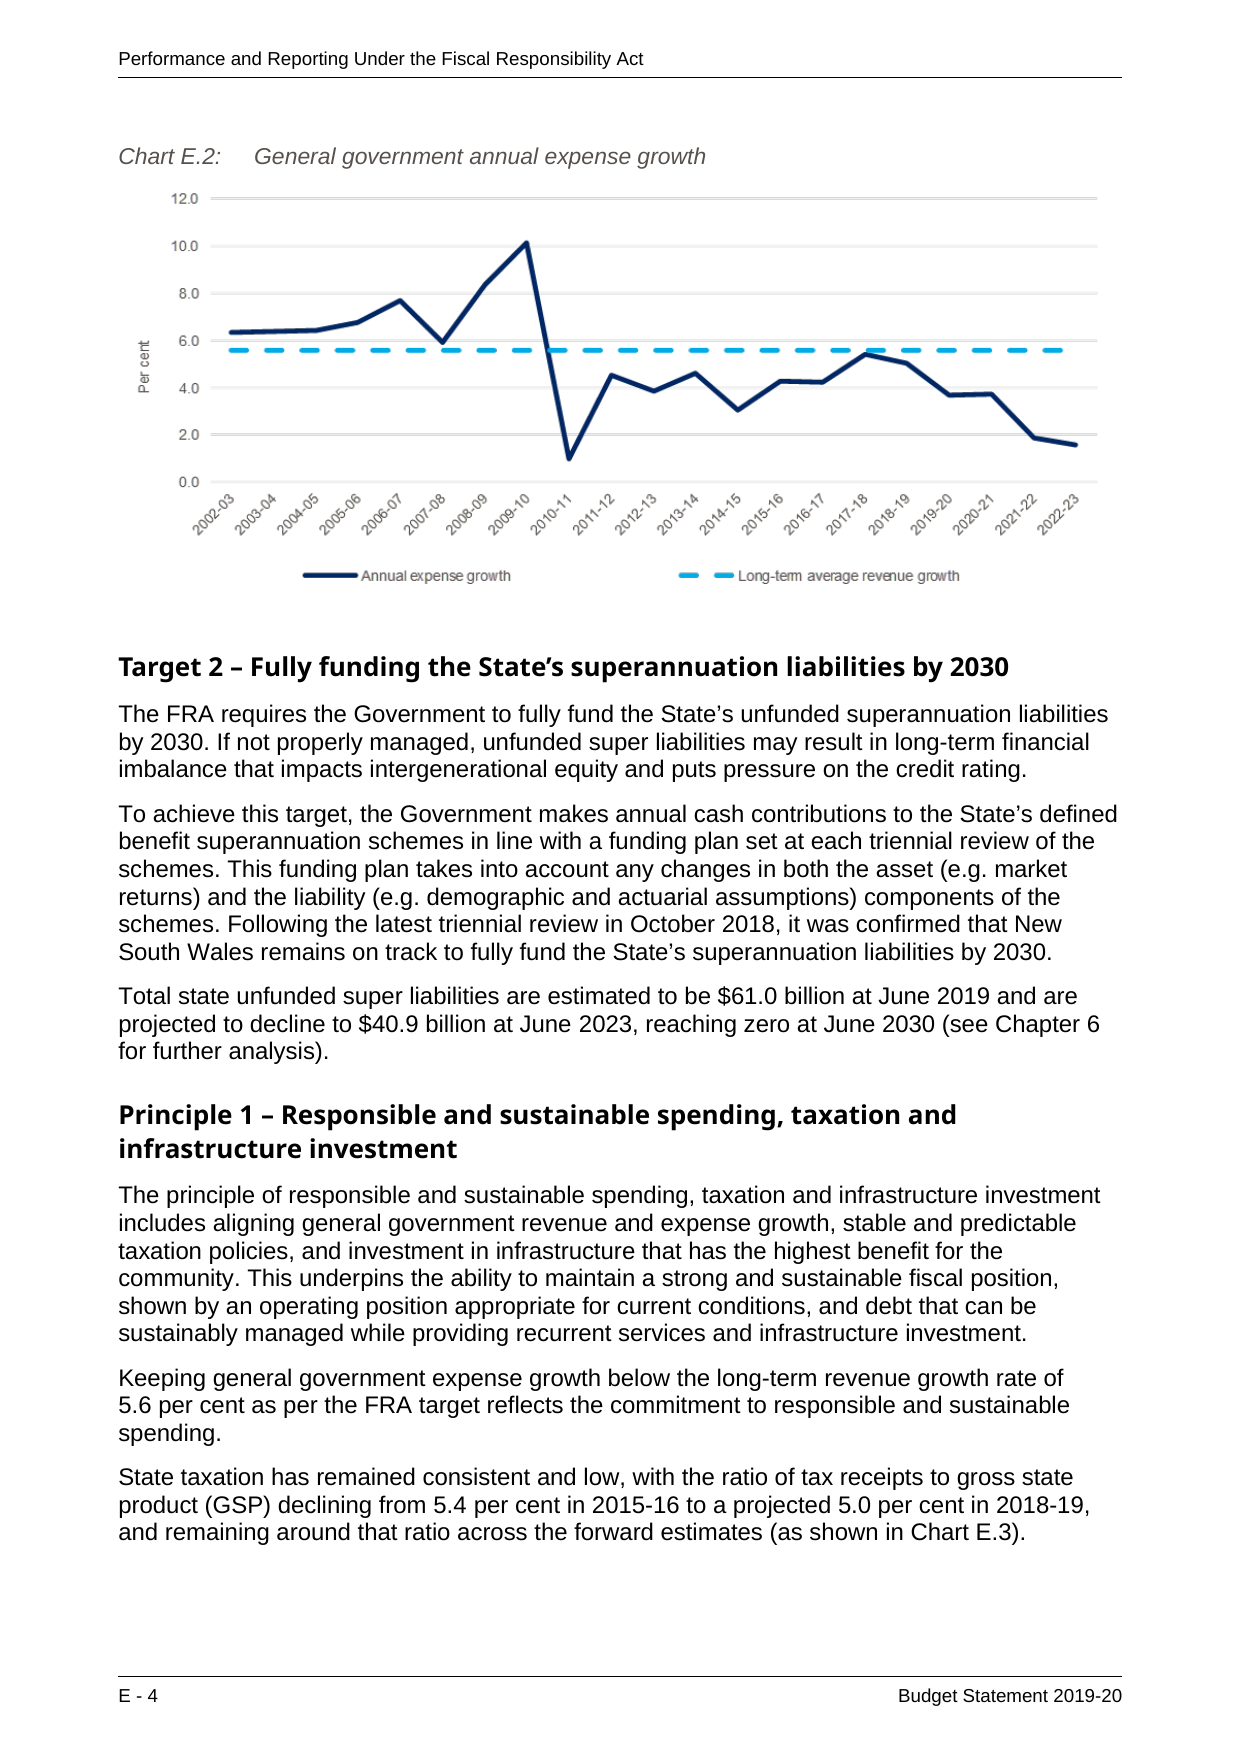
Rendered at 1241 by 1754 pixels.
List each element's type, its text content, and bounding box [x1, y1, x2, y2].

text General government annual expense growth [118, 143, 1122, 169]
text Keeping general government expense growth below the long-term revenue growth rate of 5.6 per cent as per the FRA target reflects the commitment to responsible and sustainable spending. [118, 1364, 1122, 1446]
subtitle Principle 1 – Responsible and sustainable spending, taxation and infrastructure investment [118, 1098, 1122, 1165]
text State taxation has remained consistent and low, with the ratio of tax receipts to gross state product (GSP) declining from 5.4 per cent in 2015-16 to a projected 5.0 per cent in 2018-19, and remaining around that ratio across the forward estimates (as shown in Chart E.3). [118, 1463, 1122, 1546]
text Total state unfunded super liabilities are estimated to be $61.0 billion at June 2019 and are projected to decline to $40.9 billion at June 2023, reaching zero at June 2030 (see Chapter 6 for further analysis). [118, 982, 1122, 1065]
subtitle Target 2 – Fully funding the State’s superannuation liabilities by 2030 [118, 650, 1122, 683]
text The FRA requires the Government to fully fund the State’s unfunded superannuation liabilities by 2030. If not properly managed, unfunded super liabilities may result in long-term financial imbalance that impacts intergenerational equity and puts pressure on the credit rating. [118, 700, 1122, 783]
text To achieve this target, the Government makes annual cash contributions to the State’s defined benefit superannuation schemes in line with a funding plan set at each triennial review of the schemes. This funding plan takes into account any changes in both the asset (e.g. market returns) and the liability (e.g. demographic and actuarial assumptions) components of the schemes. Following the latest triennial review in October 2018, it was confirmed that New South Wales remains on track to fully fund the State’s superannuation liabilities by 2030. [118, 799, 1122, 965]
text The principle of responsible and sustainable spending, taxation and infrastructure investment includes aligning general government revenue and expense growth, stable and predictable taxation policies, and investment in infrastructure that has the highest benefit for the community. This underpins the ability to maintain a strong and sustainable fiscal position, shown by an operating position appropriate for current conditions, and debt that can be sustainably managed while providing recurrent services and infrastructure investment. [118, 1181, 1122, 1347]
